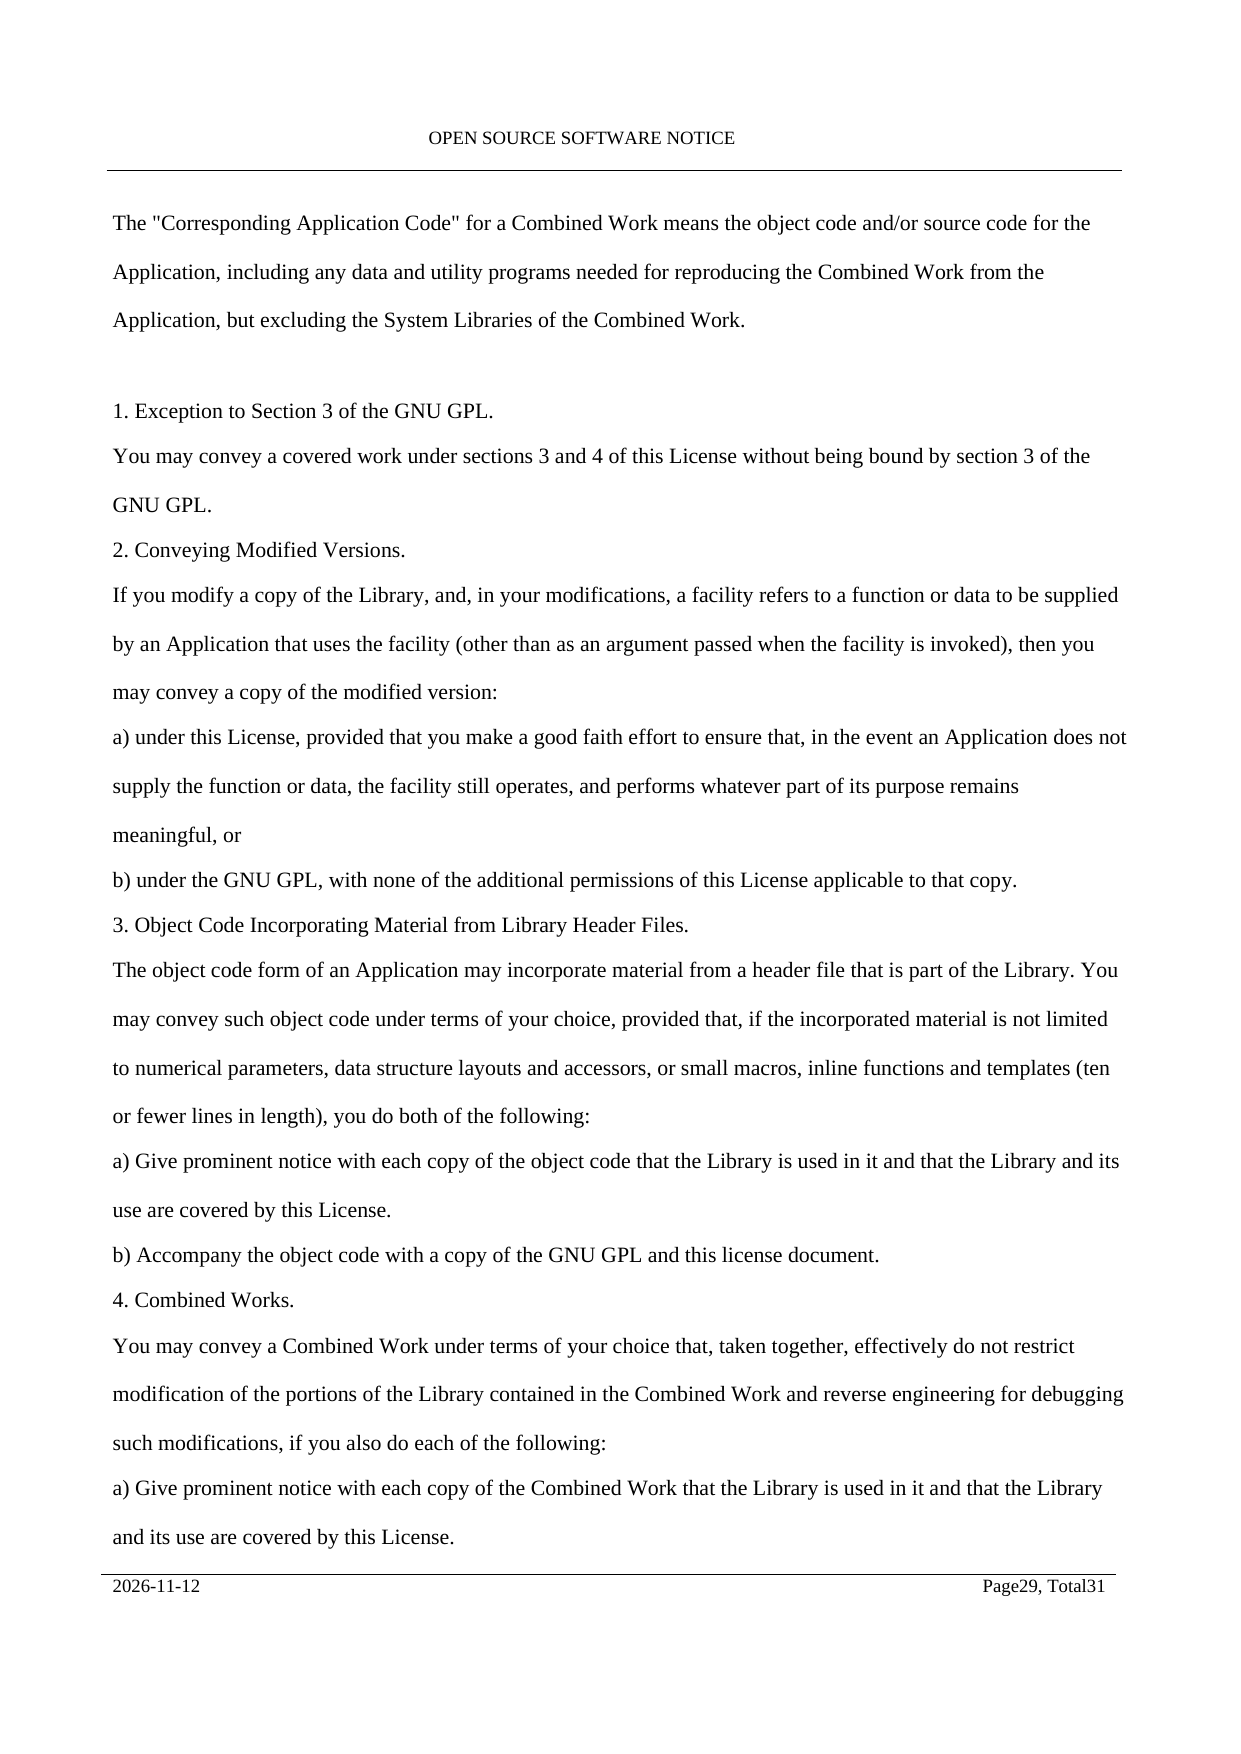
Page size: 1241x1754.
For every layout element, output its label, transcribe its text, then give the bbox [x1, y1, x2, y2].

text a) Give prominent notice with each copy of the Combined Work that the Library is used in it and that the Library and its use are covered by this License. [112, 1472, 1128, 1553]
text a) Give prominent notice with each copy of the object code that the Library is used in it and that the Library and its use are covered by this License. [112, 1145, 1128, 1226]
text 2. Conveying Modified Versions. [112, 533, 1128, 566]
text The object code form of an Application may incorporate material from a header file that is part of the Library. You may convey such object code under terms of your choice, provided that, if the incorporated material is not limited to numerical parameters, data structure layouts and accessors, or small macros, inline functions and templates (ten or fewer lines in length), you do both of the following: [112, 953, 1128, 1132]
text 1. Exception to Section 3 of the GNU GPL. [112, 394, 1128, 427]
text You may convey a covered work under sections 3 and 4 of this License without being bound by section 3 of the GNU GPL. [112, 439, 1128, 520]
text a) under this License, provided that you make a good faith effort to ensure that, in the event an Application does not supply the function or data, the facility still operates, and performs whatever part of its purpose remains meaningful, or [112, 721, 1128, 851]
text You may convey a Combined Work under terms of your choice that, taken together, effectively do not restrict modification of the portions of the Library contained in the Combined Work and reverse engineering for debugging such modifications, if you also do each of the following: [112, 1329, 1128, 1459]
text If you modify a copy of the Library, and, in your modifications, a facility refers to a function or data to be supplied by an Application that uses the facility (other than as an argument passed when the facility is invoked), then you may convey a copy of the modified version: [112, 578, 1128, 708]
text b) Accompany the object code with a copy of the GNU GPL and this license document. [112, 1239, 1128, 1271]
text b) under the GNU GPL, with none of the additional permissions of this License applicable to that copy. [112, 863, 1128, 896]
text 3. Object Code Incorporating Material from Library Header Files. [112, 908, 1128, 941]
text The "Corresponding Application Code" for a Combined Work means the object code and/or source code for the Application, including any data and utility programs needed for reproducing the Combined Work from the Application, but excluding the System Libraries of the Combined Work. [112, 206, 1128, 336]
text 4. Combined Works. [112, 1284, 1128, 1316]
